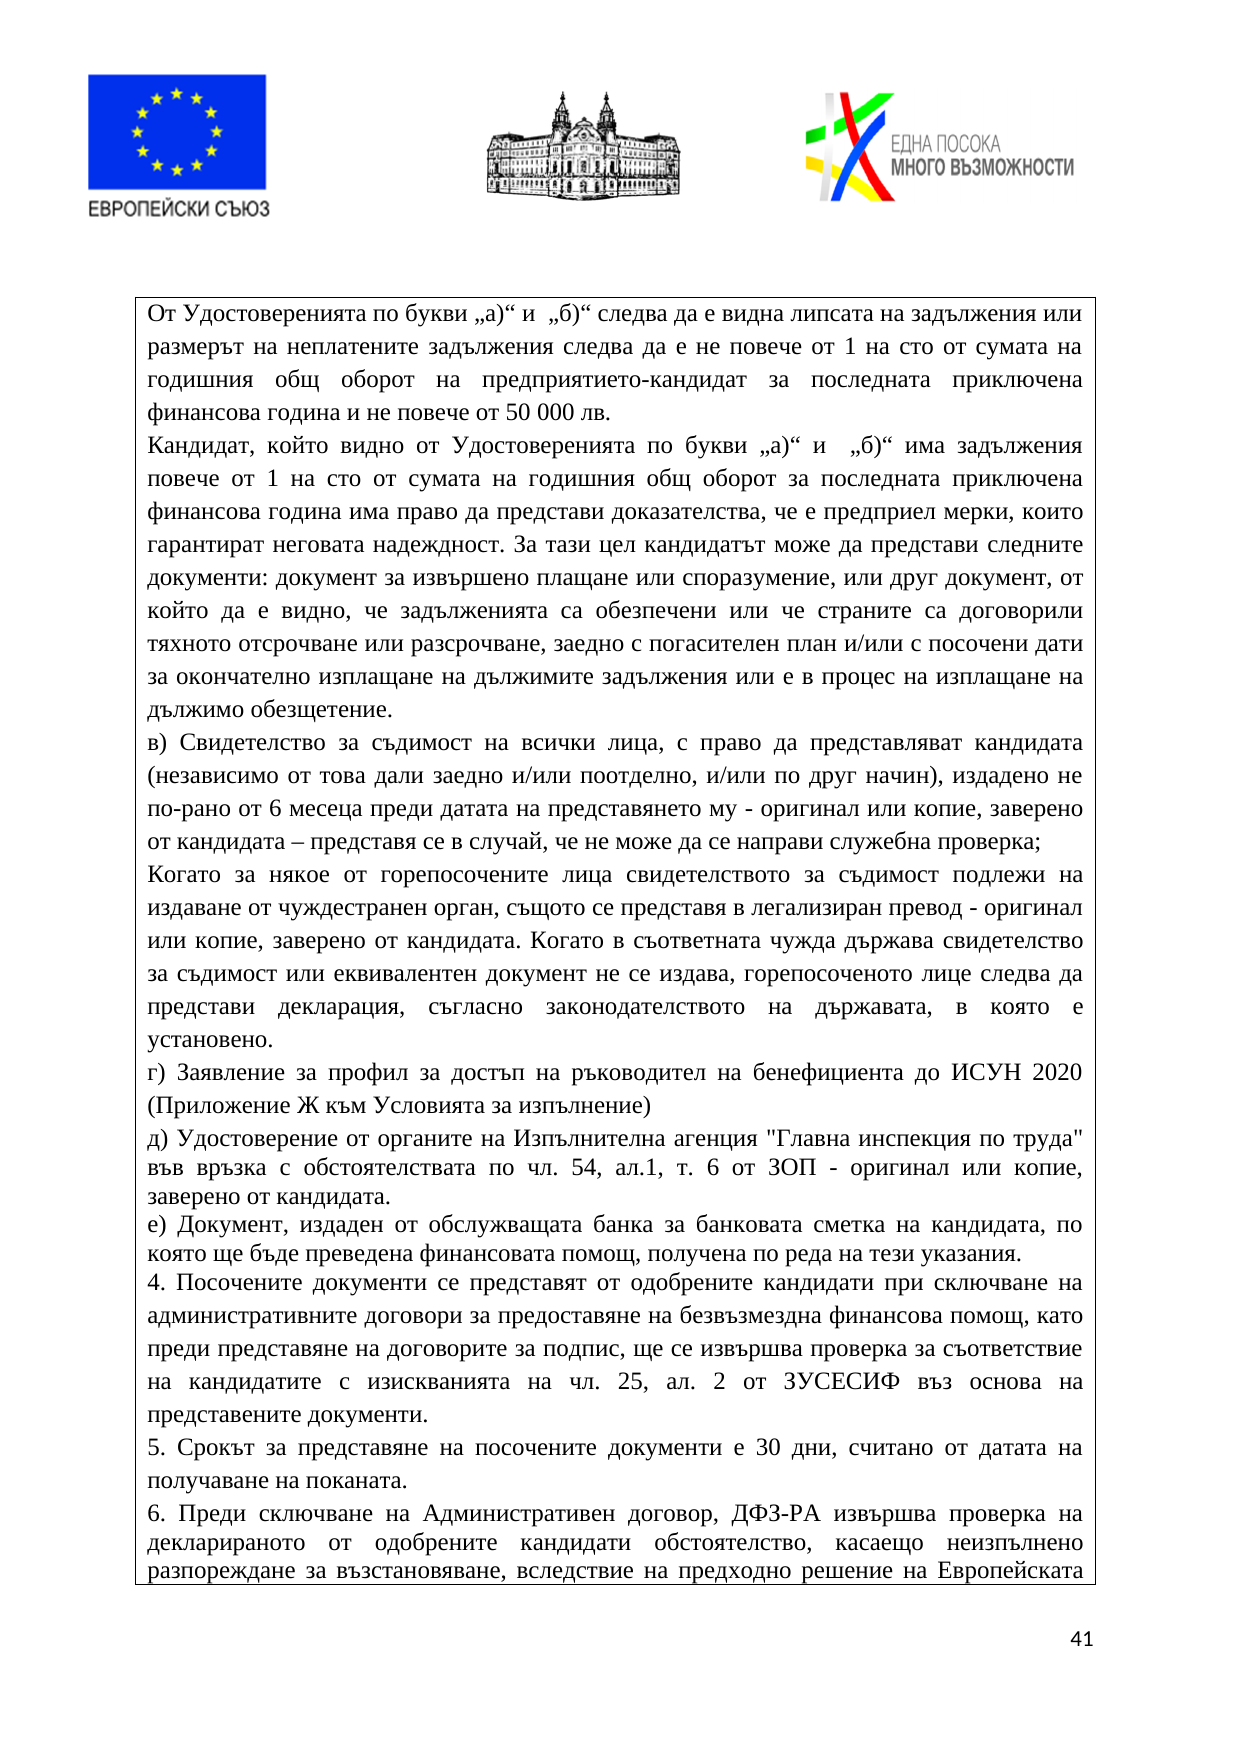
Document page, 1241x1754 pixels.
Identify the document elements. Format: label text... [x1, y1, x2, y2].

picture [482, 89, 688, 204]
picture [88, 73, 271, 220]
picture [798, 89, 1077, 204]
